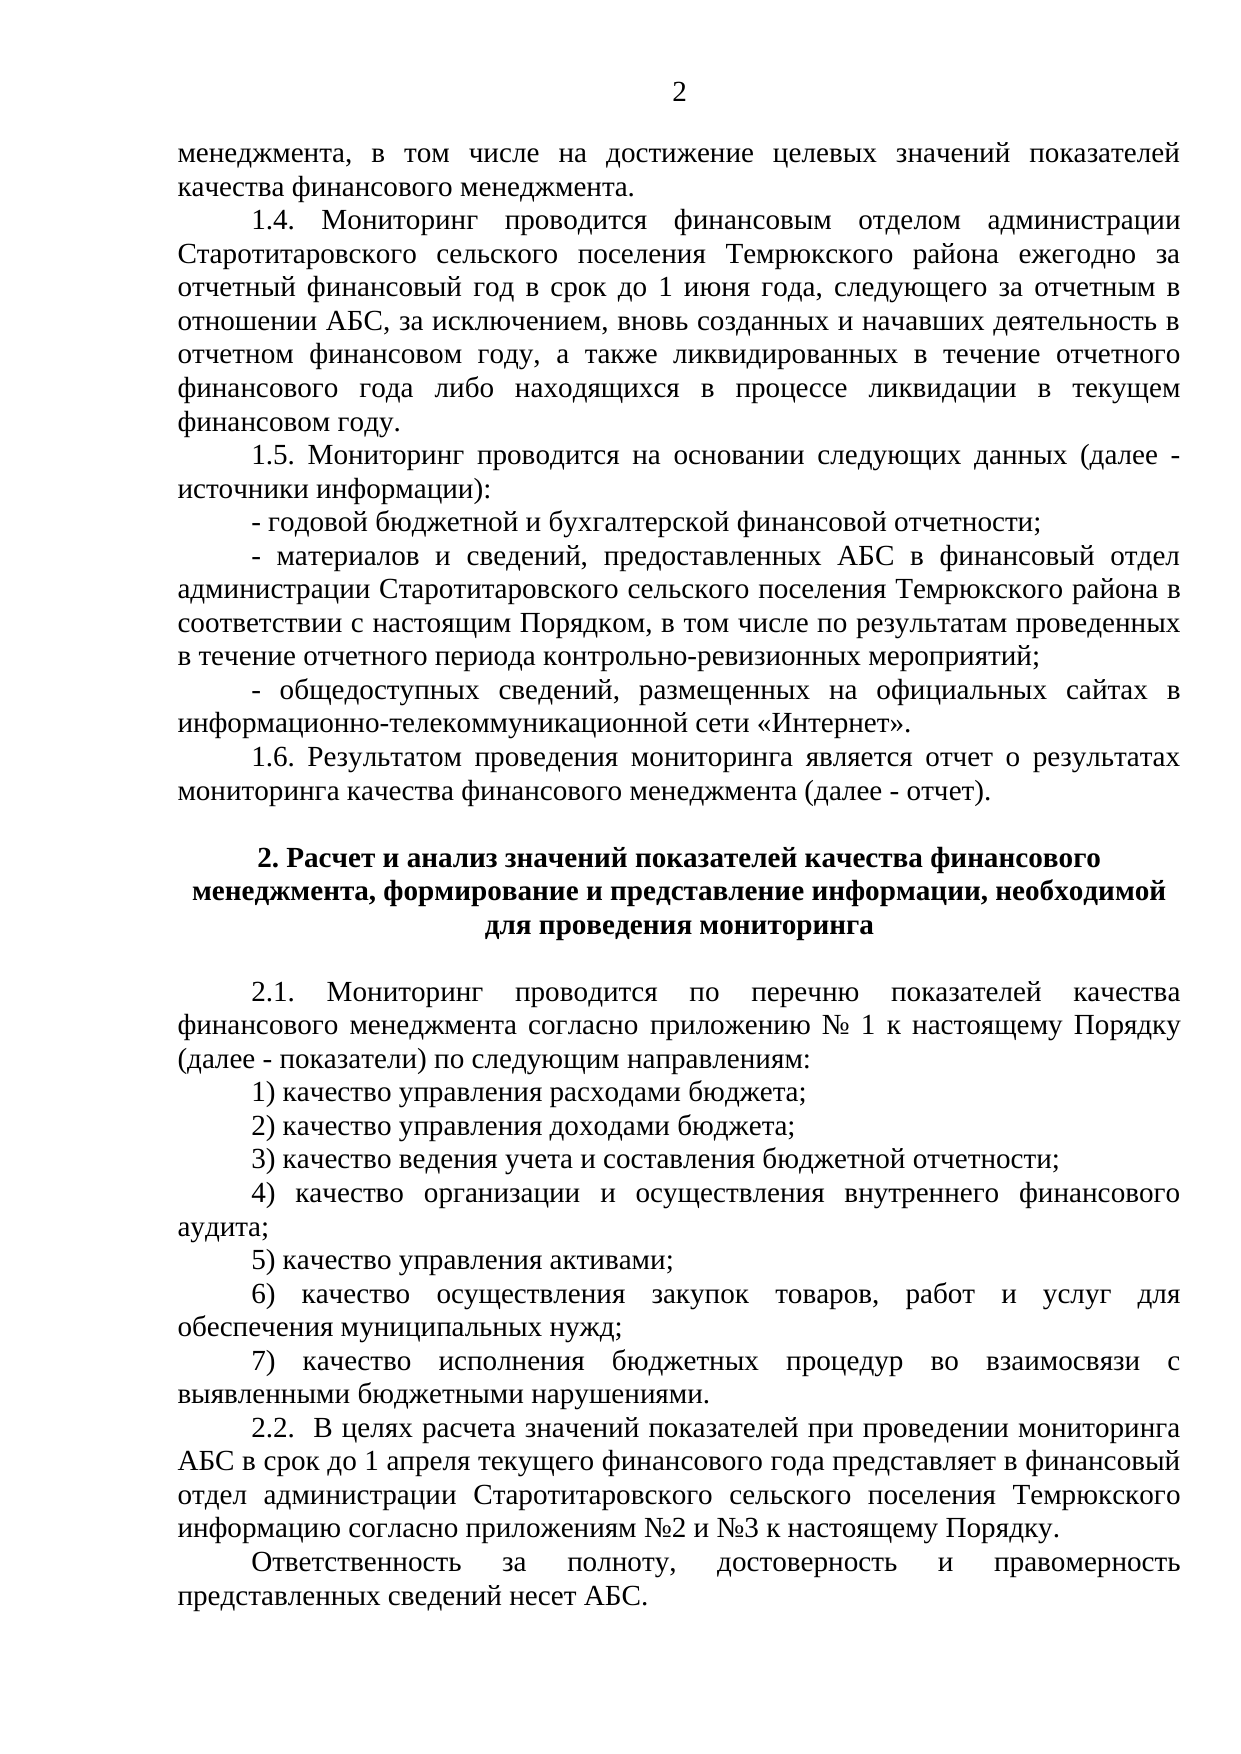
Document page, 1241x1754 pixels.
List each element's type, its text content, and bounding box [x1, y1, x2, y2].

text 2.1. Мониторинг проводится по перечню показателей качества финансового менеджмента согласно приложению № 1 к настоящему Порядку (далее - показатели) по следующим направлениям: [177, 974, 1181, 1074]
text 4) качество организации и осуществления внутреннего финансового аудита; [177, 1175, 1181, 1242]
text 2.2. В целях расчета значений показателей при проведении мониторинга АБС в срок до 1 апреля текущего финансового года представляет в финансовый отдел администрации Старотитаровского сельского поселения Темрюкского информацию согласно приложениям №2 и №3 к настоящему Порядку. [177, 1410, 1181, 1544]
text 7) качество исполнения бюджетных процедур во взаимосвязи с выявленными бюджетными нарушениями. [177, 1343, 1181, 1410]
text Ответственность за полноту, достоверность и правомерность представленных сведений несет АБС. [177, 1544, 1181, 1611]
text - общедоступных сведений, размещенных на официальных сайтах в информационно-телекоммуникационной сети «Интернет». [177, 672, 1181, 739]
text 6) качество осуществления закупок товаров, работ и услуг для обеспечения муниципальных нужд; [177, 1276, 1181, 1343]
text 5) качество управления активами; [177, 1242, 1181, 1276]
text 3) качество ведения учета и составления бюджетной отчетности; [177, 1142, 1181, 1175]
text 1) качество управления расходами бюджета; [177, 1074, 1181, 1108]
text 1.6. Результатом проведения мониторинга является отчет о результатах мониторинга качества финансового менеджмента (далее - отчет). [177, 739, 1181, 806]
text 2. Расчет и анализ значений показателей качества финансового менеджмента, формирование и представление информации, необходимой для проведения мониторинга [177, 840, 1181, 940]
text - материалов и сведений, предоставленных АБС в финансовый отдел администрации Старотитаровского сельского поселения Темрюкского района в соответствии с настоящим Порядком, в том числе по результатам проведенных в течение отчетного периода контрольно-ревизионных мероприятий; [177, 538, 1181, 672]
text 1.5. Мониторинг проводится на основании следующих данных (далее - источники информации): [177, 437, 1181, 504]
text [177, 135, 1181, 202]
text - годовой бюджетной и бухгалтерской финансовой отчетности; [177, 504, 1181, 538]
text 1.4. Мониторинг проводится финансовым отделом администрации Старотитаровского сельского поселения Темрюкского района ежегодно за отчетный финансовый год в срок до 1 июня года, следующего за отчетным в отношении АБС, за исключением, вновь созданных и начавших деятельность в отчетном финансовом году, а также ликвидированных в течение отчетного финансового года либо находящихся в процессе ликвидации в текущем финансовом году. [177, 202, 1181, 437]
text 2) качество управления доходами бюджета; [177, 1108, 1181, 1142]
